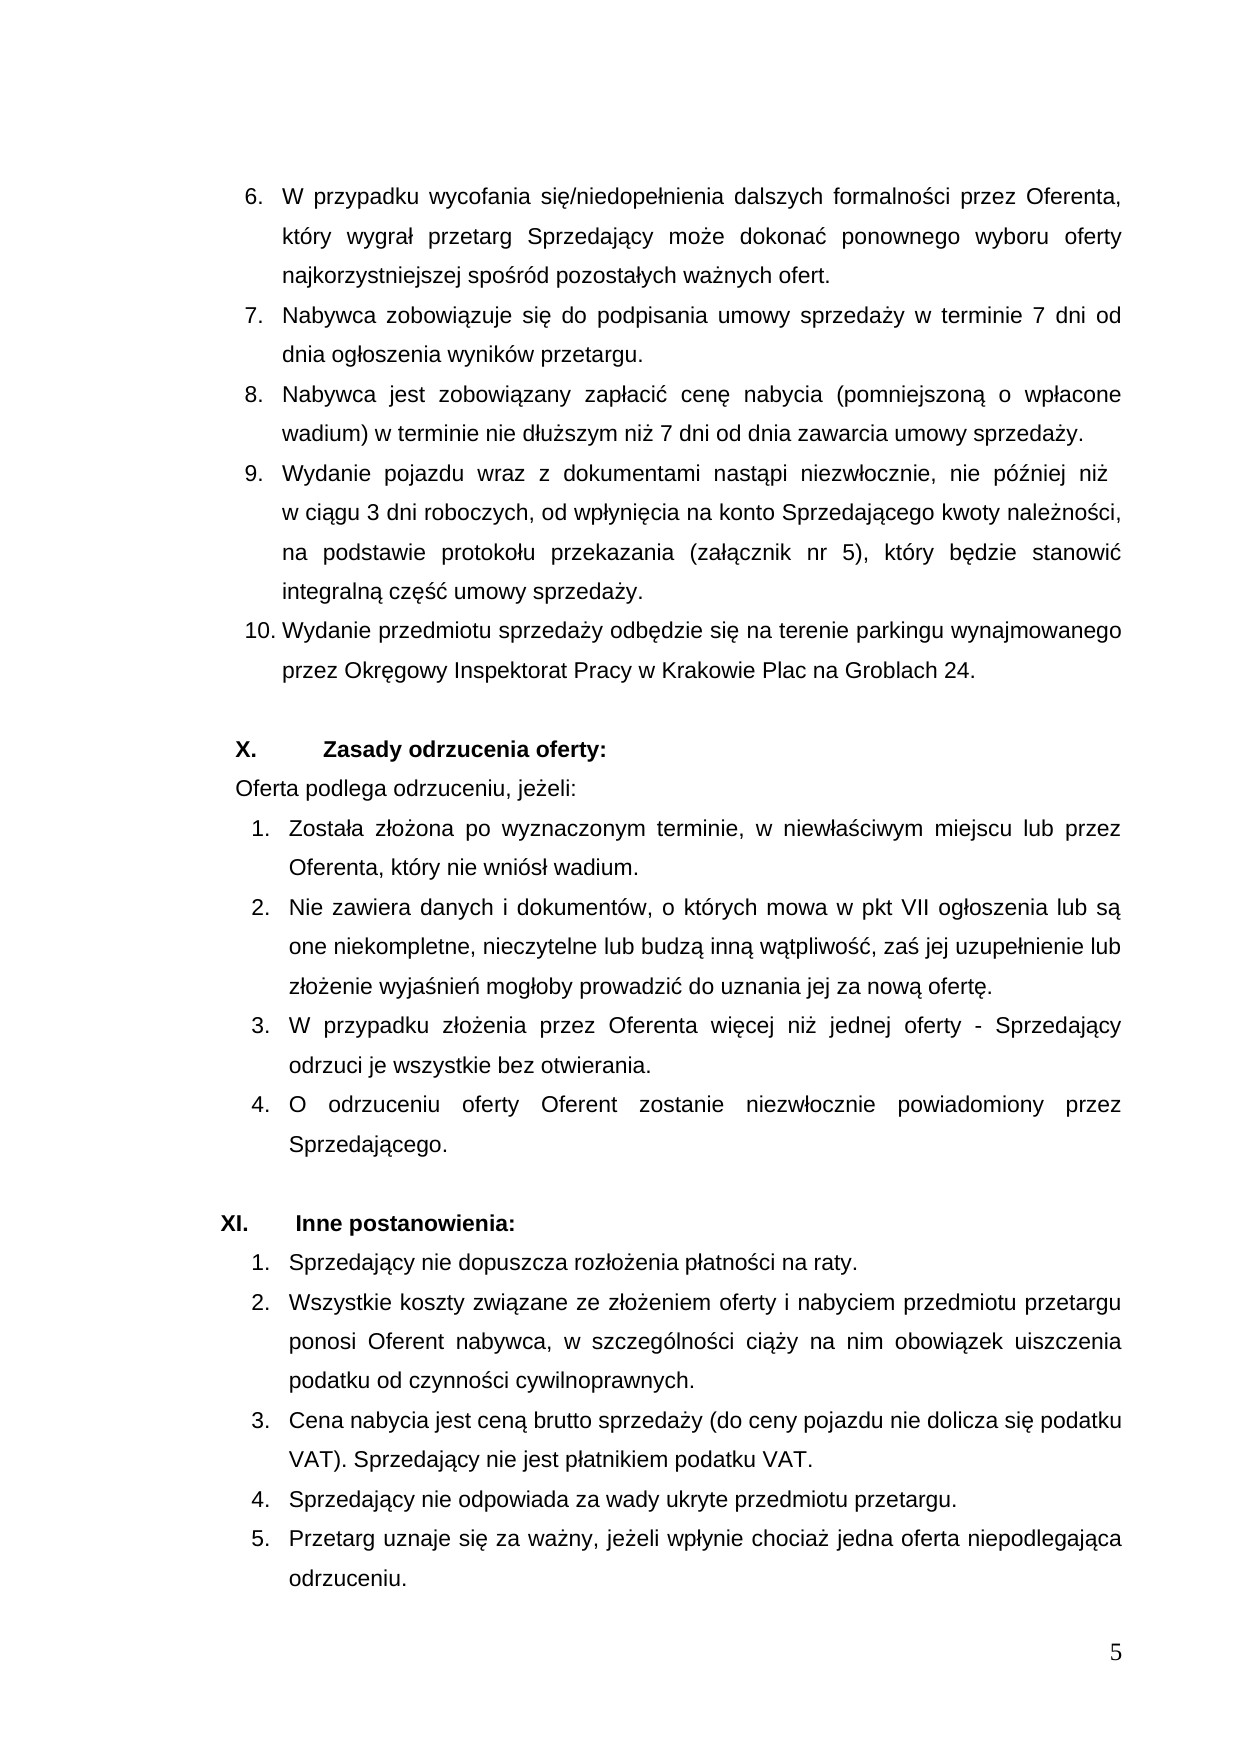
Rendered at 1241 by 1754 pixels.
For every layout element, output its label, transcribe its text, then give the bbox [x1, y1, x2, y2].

list W przypadku wycofania się/niedopełnienia dalszych formalności przez Oferenta, który wygrał przetarg Sprzedający może dokonać ponownego wyboru oferty najkorzystniejszej spośród pozostałych ważnych ofert. [244, 183, 1122, 288]
list Przetarg uznaje się za ważny, jeżeli wpłynie chociaż jedna oferta niepodlegająca odrzuceniu. [251, 1525, 1122, 1591]
list Wydanie przedmiotu sprzedaży odbędzie się na terenie parkingu wynajmowanego przez Okręgowy Inspektorat Pracy w Krakowie Plac na Groblach 24. [244, 617, 1122, 683]
list W przypadku złożenia przez Oferenta więcej niż jednej oferty - Sprzedający odrzuci je wszystkie bez otwierania. [251, 1012, 1122, 1078]
list Wydanie pojazdu wraz z dokumentami nastąpi niezwłocznie, nie później niż w ciągu 3 dni roboczych, od wpłynięcia na konto Sprzedającego kwoty należności, na podstawie protokołu przekazania (załącznik nr 5), który będzie stanowić integralną część umowy sprzedaży. [244, 459, 1122, 604]
list Inne postanowienia: [220, 1209, 1122, 1236]
list O odrzuceniu oferty Oferent zostanie niezwłocznie powiadomiony przez Sprzedającego. [251, 1091, 1122, 1157]
list Została złożona po wyznaczonym terminie, w niewłaściwym miejscu lub przez Oferenta, który nie wniósł wadium. [251, 815, 1122, 881]
list Sprzedający nie odpowiada za wady ukryte przedmiotu przetargu. [251, 1486, 1122, 1512]
list Nabywca jest zobowiązany zapłacić cenę nabycia (pomniejszoną o wpłacone wadium) w terminie nie dłuższym niż 7 dni od dnia zawarcia umowy sprzedaży. [244, 381, 1122, 446]
list Zasady odrzucenia oferty: [235, 736, 1122, 762]
list Sprzedający nie dopuszcza rozłożenia płatności na raty. [251, 1249, 1122, 1275]
list Cena nabycia jest ceną brutto sprzedaży (do ceny pojazdu nie dolicza się podatku VAT). Sprzedający nie jest płatnikiem podatku VAT. [251, 1407, 1122, 1473]
text Oferta podlega odrzuceniu, jeżeli: [207, 775, 1122, 802]
list Wszystkie koszty związane ze złożeniem oferty i nabyciem przedmiotu przetargu ponosi Oferent nabywca, w szczególności ciąży na nim obowiązek uiszczenia podatku od czynności cywilnoprawnych. [251, 1288, 1122, 1394]
list Nie zawiera danych i dokumentów, o których mowa w pkt VII ogłoszenia lub są one niekompletne, nieczytelne lub budzą inną wątpliwość, zaś jej uzupełnienie lub złożenie wyjaśnień mogłoby prowadzić do uznania jej za nową ofertę. [251, 894, 1122, 999]
list Nabywca zobowiązuje się do podpisania umowy sprzedaży w terminie 7 dni od dnia ogłoszenia wyników przetargu. [244, 302, 1122, 367]
